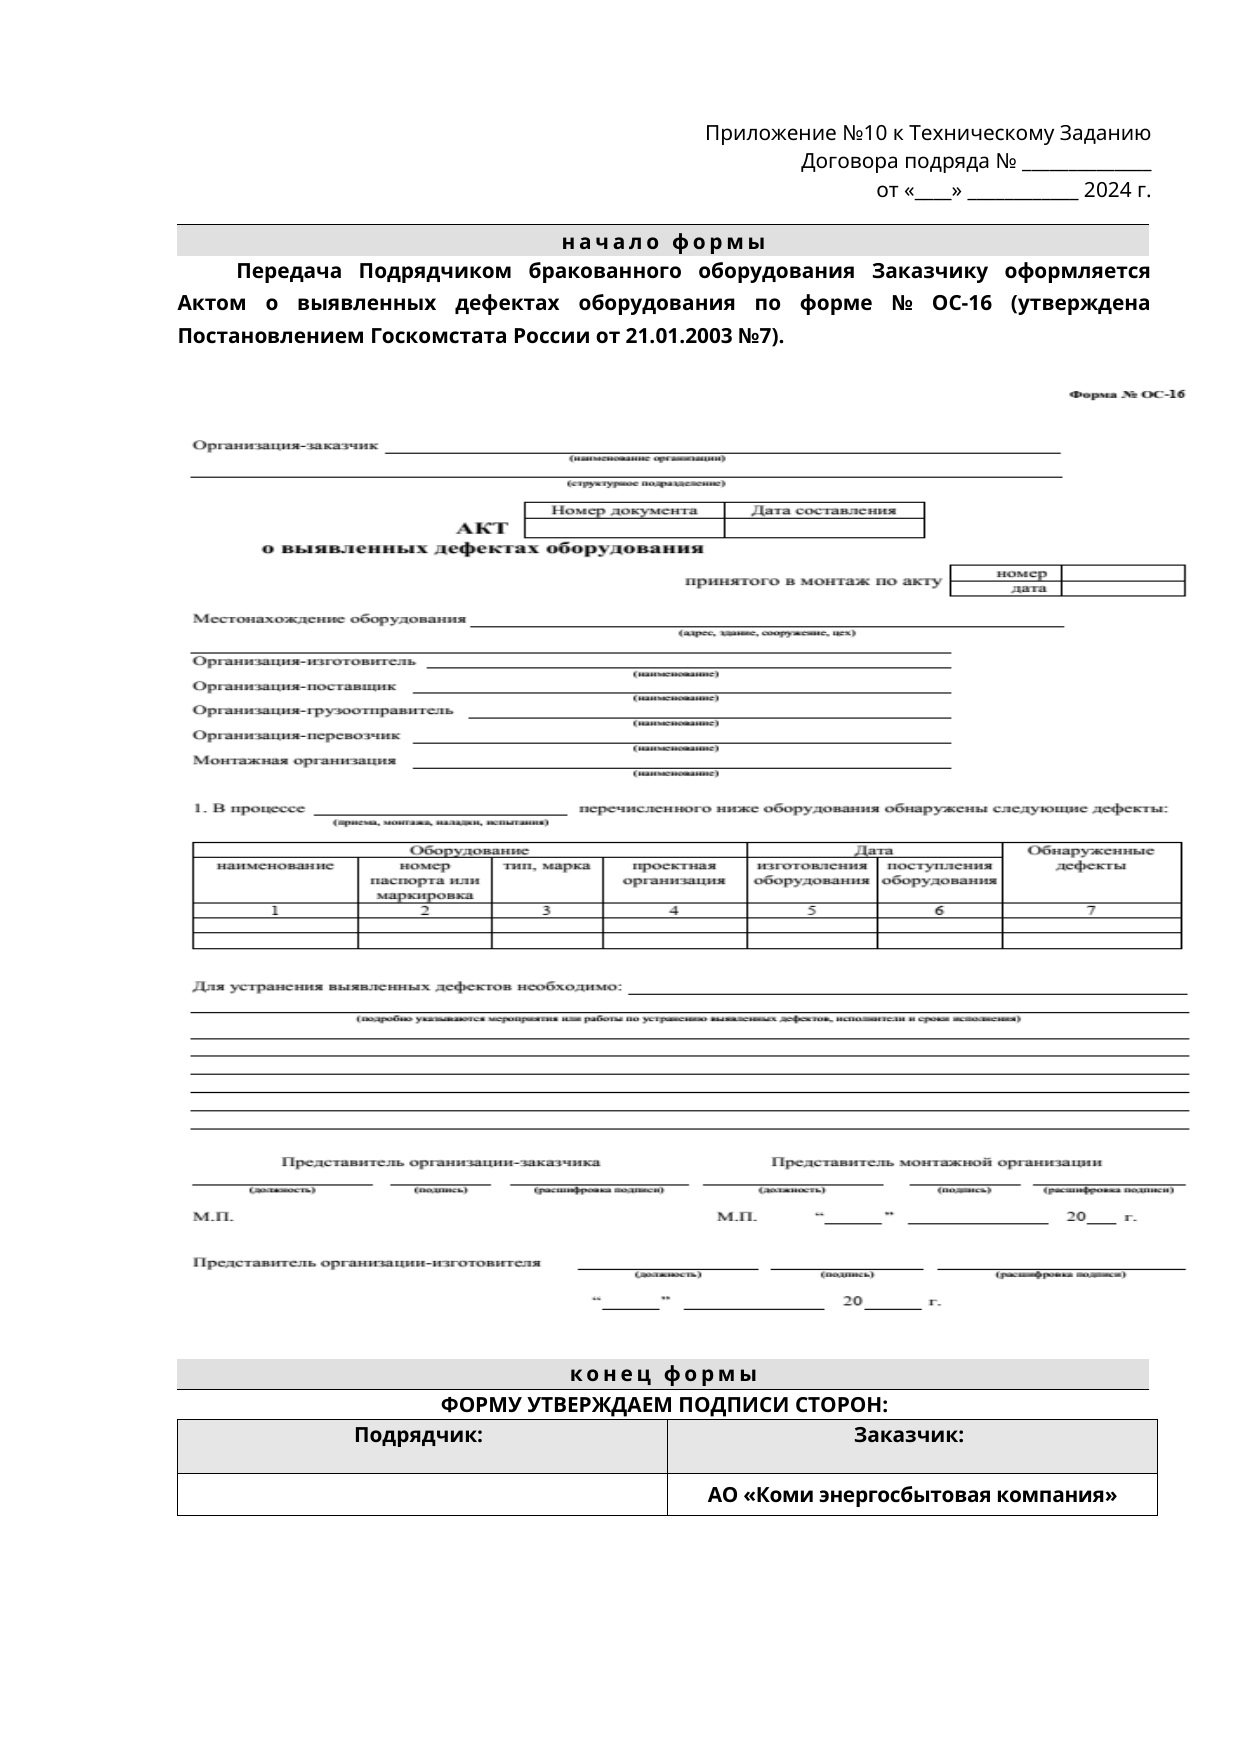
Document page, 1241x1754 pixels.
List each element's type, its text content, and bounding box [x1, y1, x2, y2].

text Передача Подрядчиком бракованного оборудования Заказчику оформляется Актом о выявленных дефектах оборудования по форме № ОС-16 (утверждена Постановлением Госкомстата России от 21.01.2003 №7). [177, 256, 1152, 349]
table_header Заказчик: [668, 1420, 1157, 1473]
text Договора подряда № ______________ [709, 147, 1152, 175]
table_cell [178, 1474, 667, 1515]
table_header Подрядчик: [178, 1420, 667, 1473]
text конец формы [177, 1359, 1149, 1389]
text Приложение №10 к Техническому Заданию [177, 118, 1152, 147]
table_cell АО «Коми энергосбытовая компания» [668, 1474, 1157, 1515]
text начало формы [177, 225, 1149, 256]
text от «____» ____________ 2024 г. [768, 175, 1152, 203]
text ФОРМУ УТВЕРЖДАЕМ ПОДПИСИ СТОРОН: [177, 1390, 1152, 1419]
picture [177, 374, 1214, 1334]
